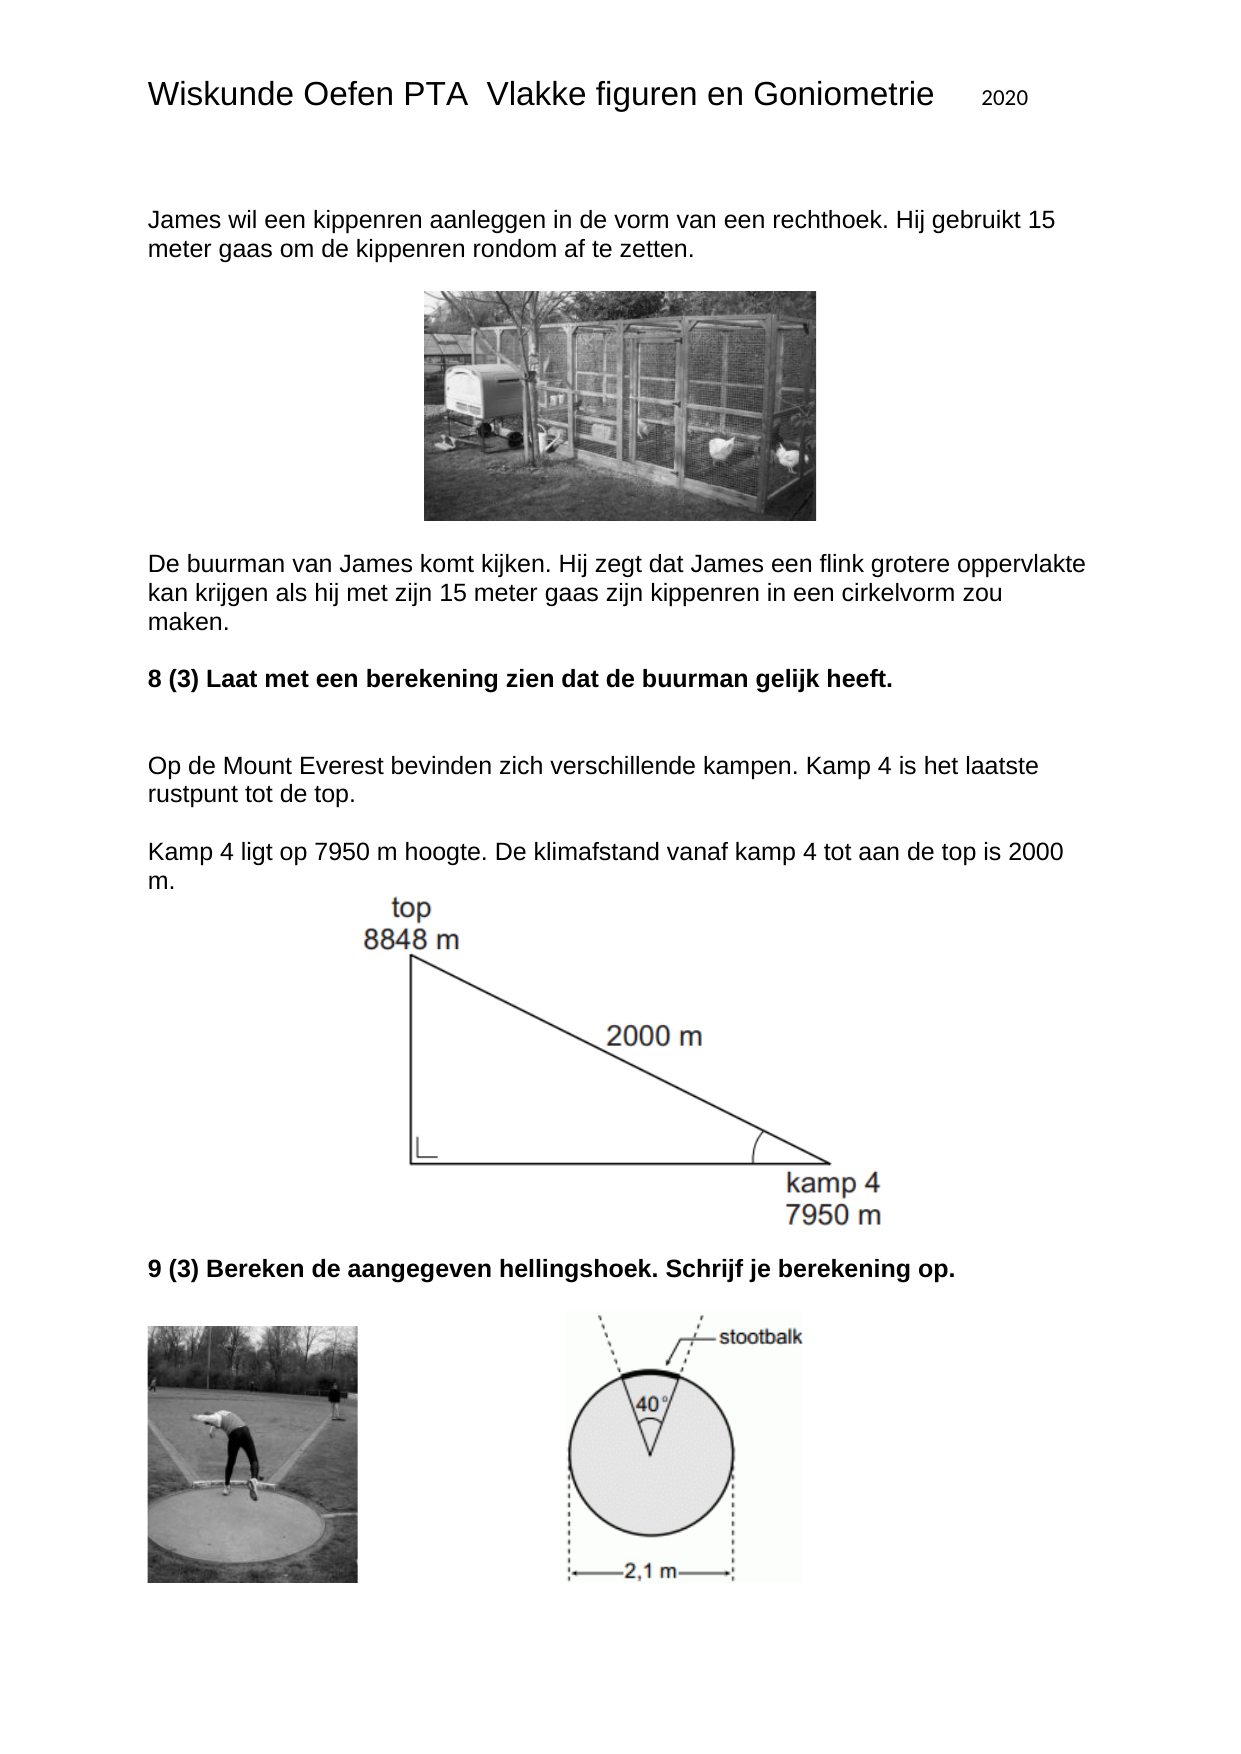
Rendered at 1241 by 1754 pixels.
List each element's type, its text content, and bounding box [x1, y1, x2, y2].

text 8 (3) Laat met een berekening zien dat de buurman gelijk heeft. [148, 664, 1093, 693]
text James wil een kippenren aanleggen in de vorm van een rechthoek. Hij gebruikt 15 meter gaas om de kippenren rondom af te zetten. [148, 205, 1093, 263]
picture [424, 291, 817, 521]
text Kamp 4 ligt op 7950 m hoogte. De klimafstand vanaf kamp 4 tot aan de top is 2000 m. [148, 808, 1093, 894]
picture [147, 1326, 358, 1583]
picture [357, 894, 883, 1226]
text De buurman van James komt kijken. Hij zegt dat James een flink grotere oppervlakte kan krijgen als hij met zijn 15 meter gaas zijn kippenren in een cirkelvorm zou maken. [148, 549, 1093, 636]
text 9 (3) Bereken de aangegeven hellingshoek. Schrijf je berekening op. [148, 1254, 1093, 1283]
picture [564, 1311, 803, 1583]
text Op de Mount Everest bevinden zich verschillende kampen. Kamp 4 is het laatste rustpunt tot de top. [148, 751, 1093, 808]
